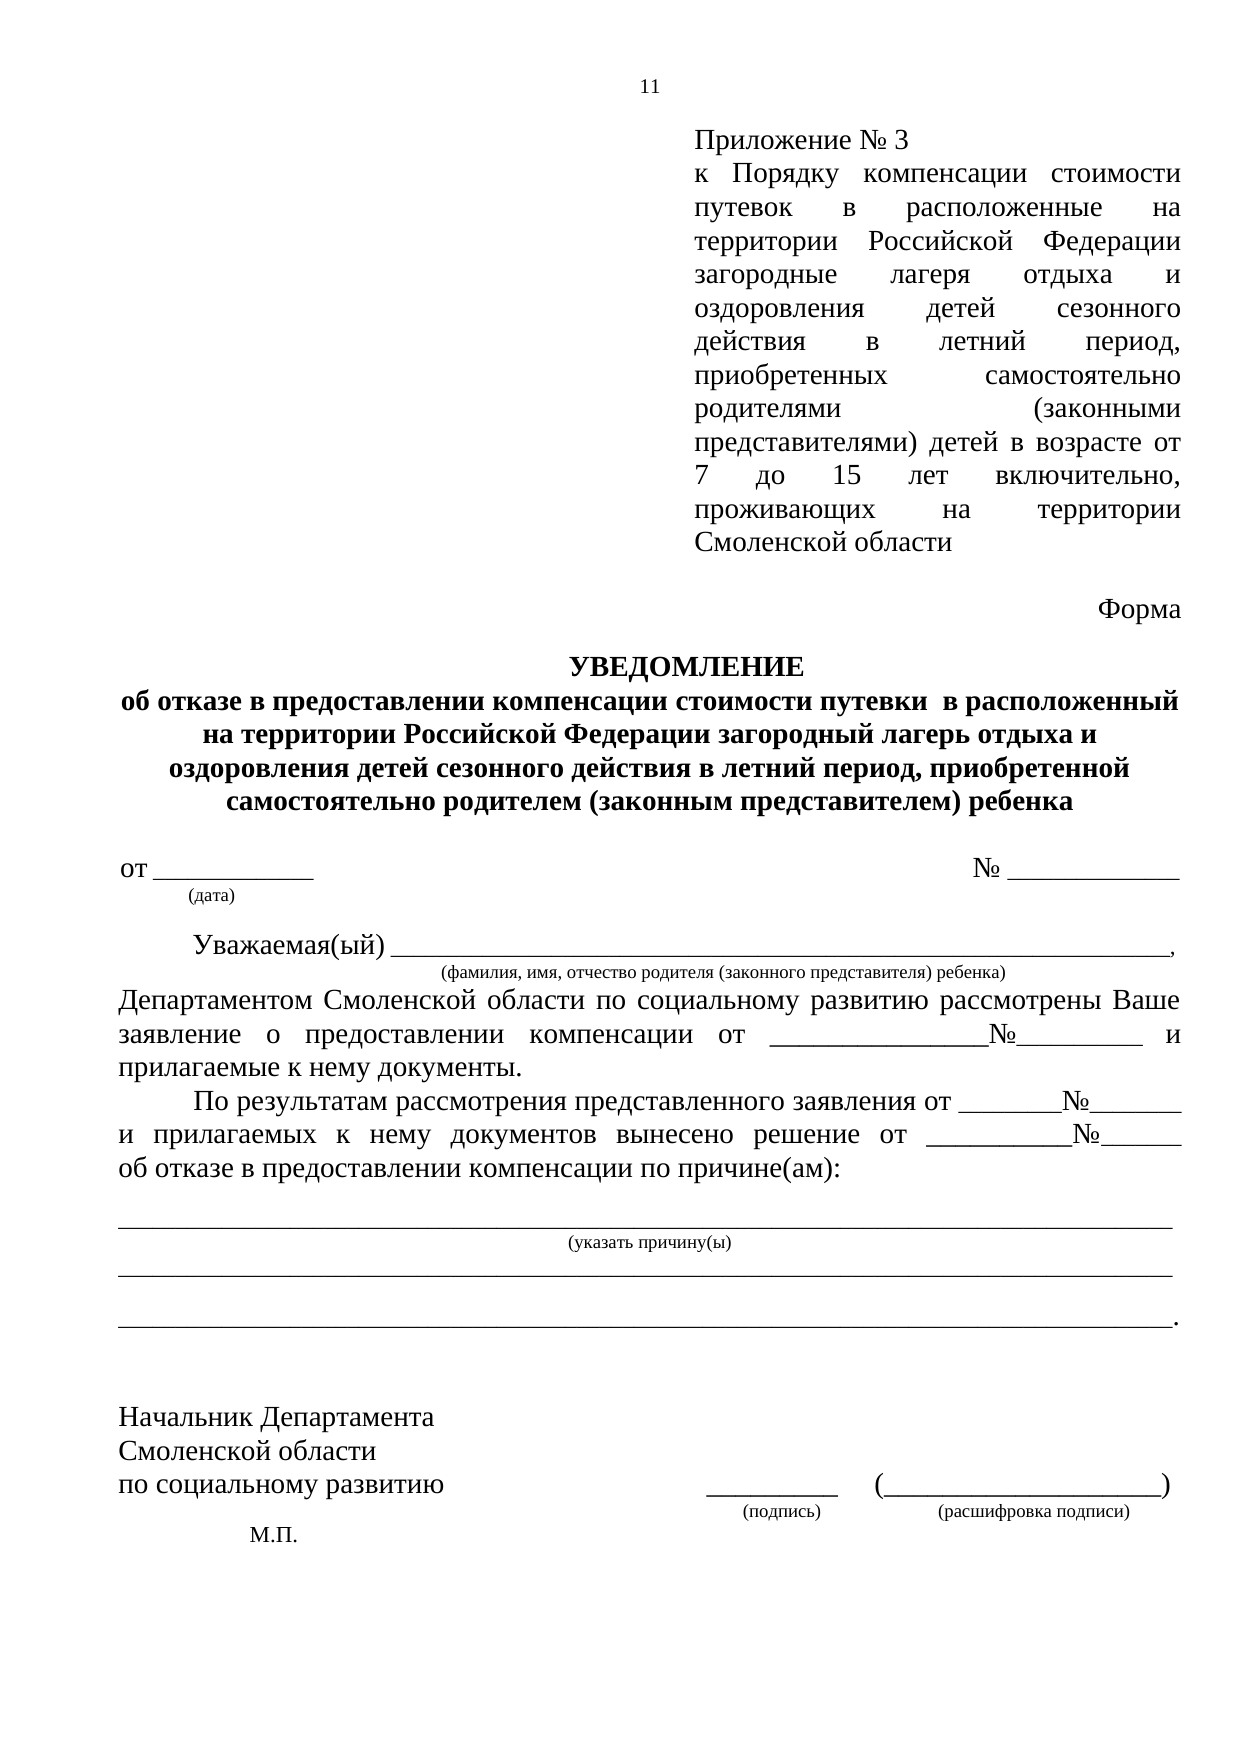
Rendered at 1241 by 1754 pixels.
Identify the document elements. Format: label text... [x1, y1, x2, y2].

text Начальник Департамента Смоленской области по социальному развитию _________ (___________________) [118, 1399, 1181, 1500]
text ____________________________________________________________________________________________ [118, 1205, 1181, 1231]
text (подпись) (расшифровка подписи) [118, 1500, 1181, 1521]
text Форма [694, 592, 1181, 625]
text (фамилия, имя, отчество родителя (законного представителя) ребенка) [118, 961, 1181, 982]
text ____________________________________________________________________________________________. [118, 1298, 1181, 1332]
text (дата) [118, 884, 1181, 906]
text (указать причину(ы) [118, 1231, 1181, 1253]
text Уважаемая(ый) ____________________________________________________________________, [118, 927, 1181, 961]
text УВЕДОМЛЕНИЕ [118, 649, 1181, 683]
text об отказе в предоставлении компенсации стоимости путевки в расположенный на территории Российской Федерации загородный лагерь отдыха и оздоровления детей сезонного действия в летний период, приобретенной самостоятельно родителем (законным представителем) ребенка [118, 683, 1181, 817]
text Департаментом Смоленской области по социальному развитию рассмотрены Ваше заявление о предоставлении компенсации от _______________№___________ и прилагаемые к нему документы. [118, 982, 1181, 1083]
text М.П. [118, 1521, 1181, 1548]
text ____________________________________________________________________________________________ [118, 1253, 1181, 1279]
text к Порядку компенсации стоимости путевок в расположенные на территории Российской Федерации загородные лагеря отдыха и оздоровления детей сезонного действия в летний период, приобретенных самостоятельно родителями (законными представителями) детей в возрасте от 7 до 15 лет включительно, проживающих на территории Смоленской области [694, 156, 1181, 558]
text Приложение № 3 [694, 122, 1181, 156]
text По результатам рассмотрения представленного заявления от _________№________ и прилагаемых к нему документов вынесено решение от __________№_______ об отказе в предоставлении компенсации по причине(ам): [118, 1083, 1181, 1183]
text от ______________ № _______________ [118, 850, 1181, 884]
